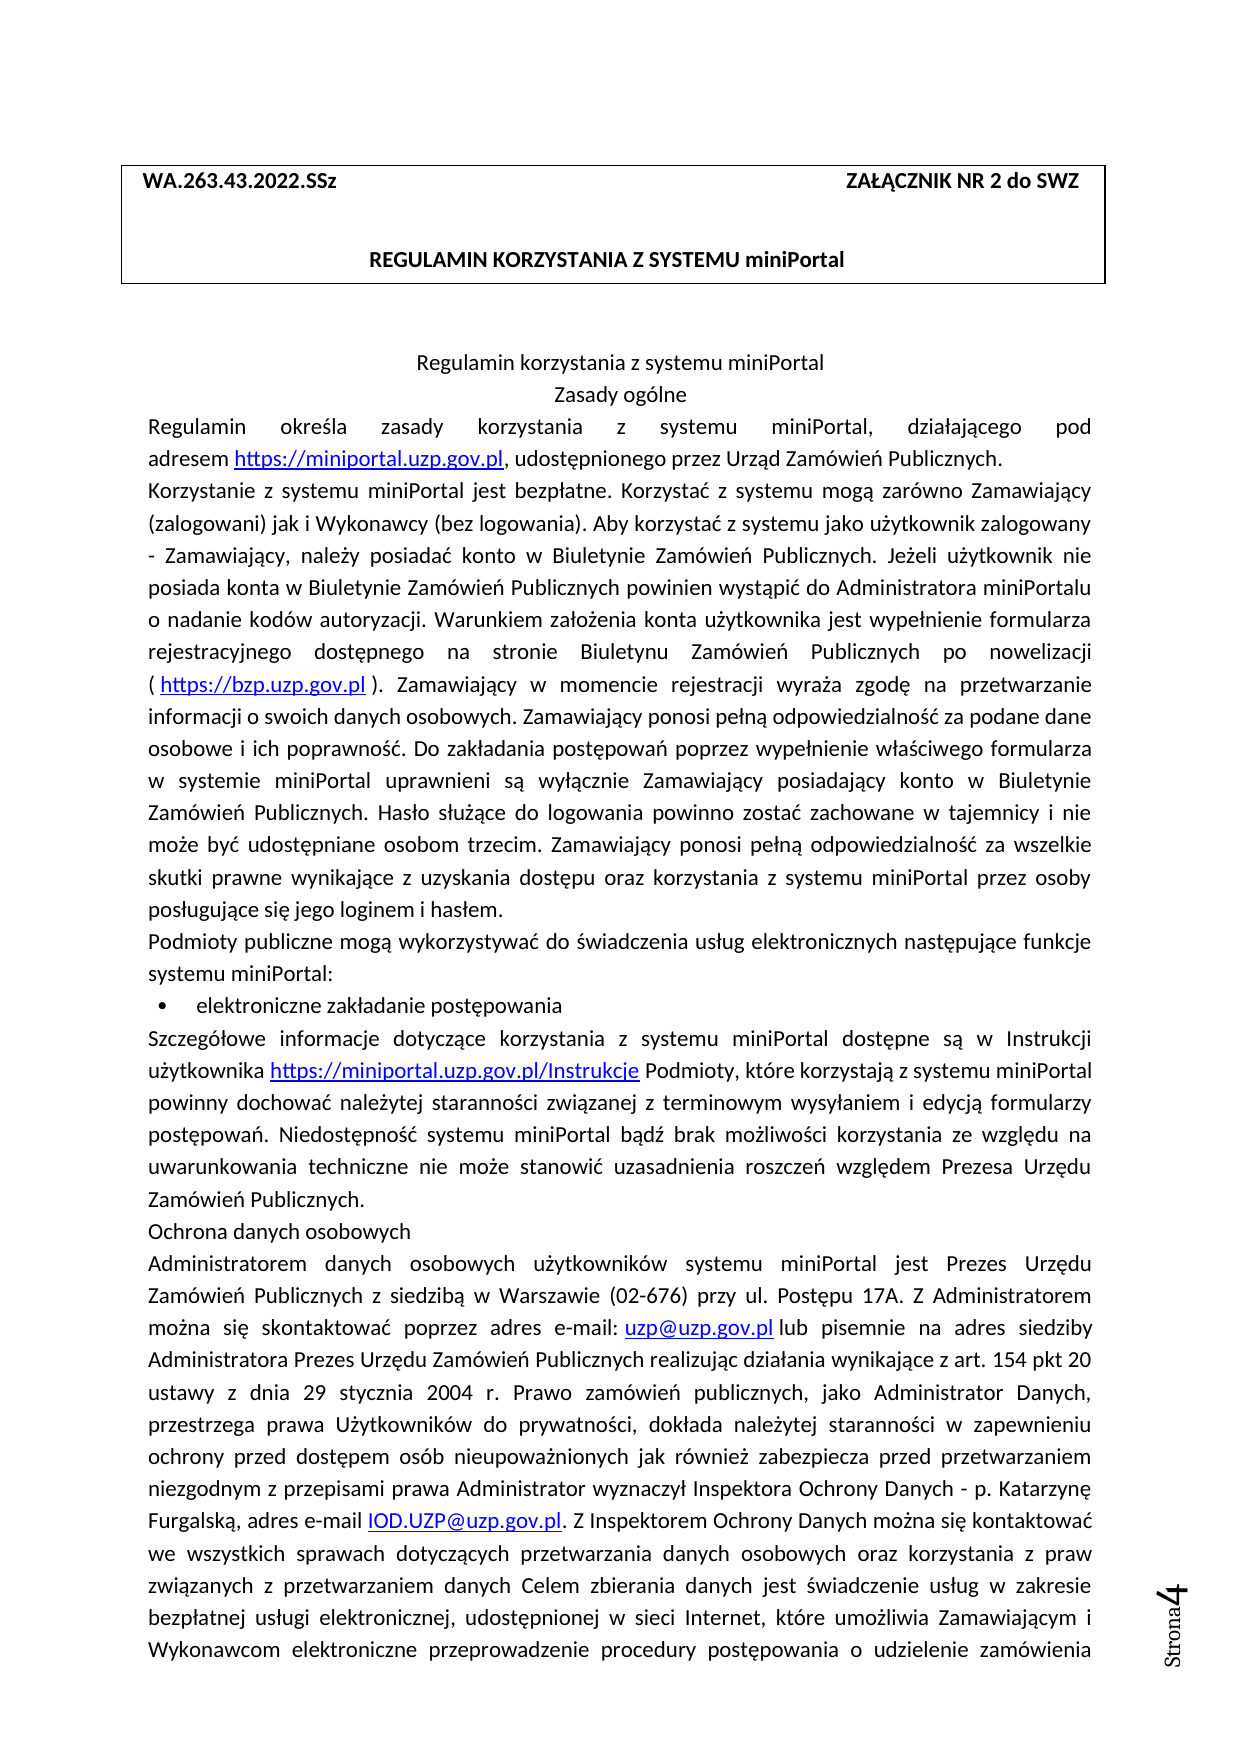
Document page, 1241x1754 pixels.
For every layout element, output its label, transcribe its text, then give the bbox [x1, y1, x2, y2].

text Podmioty publiczne mogą wykorzystywać do świadczenia usług elektronicznych następujące funkcje systemu miniPortal: [148, 927, 1093, 987]
table_cell REGULAMIN KORZYSTANIA Z SYSTEMU miniPortal [122, 245, 1104, 282]
text Regulamin korzystania z systemu miniPortal [148, 348, 1093, 376]
text Ochrona danych osobowych [148, 1217, 1093, 1245]
list elektroniczne zakładanie postępowania [158, 992, 1093, 1019]
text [148, 1249, 1093, 1663]
text Regulamin określa zasady korzystania z systemu miniPortal, działającego pod adresem https://miniportal.uzp.gov.pl, udostępnionego przez Urząd Zamówień Publicznych. [148, 412, 1093, 472]
text Korzystanie z systemu miniPortal jest bezpłatne. Korzystać z systemu mogą zarówno Zamawiający (zalogowani) jak i Wykonawcy (bez logowania). Aby korzystać z systemu jako użytkownik zalogowany - Zamawiający, należy posiadać konto w Biuletynie Zamówień Publicznych. Jeżeli użytkownik nie posiada konta w Biuletynie Zamówień Publicznych powinien wystąpić do Administratora miniPortalu o nadanie kodów autoryzacji. Warunkiem założenia konta użytkownika jest wypełnienie formularza rejestracyjnego dostępnego na stronie Biuletynu Zamówień Publicznych po nowelizacji ( https://bzp.uzp.gov.pl ). Zamawiający w momencie rejestracji wyraża zgodę na przetwarzanie informacji o swoich danych osobowych. Zamawiający ponosi pełną odpowiedzialność za podane dane osobowe i ich poprawność. Do zakładania postępowań poprzez wypełnienie właściwego formularza w systemie miniPortal uprawnieni są wyłącznie Zamawiający posiadający konto w Biuletynie Zamówień Publicznych. Hasło służące do logowania powinno zostać zachowane w tajemnicy i nie może być udostępniane osobom trzecim. Zamawiający ponosi pełną odpowiedzialność za wszelkie skutki prawne wynikające z uzyskania dostępu oraz korzystania z systemu miniPortal przez osoby posługujące się jego loginem i hasłem. [148, 477, 1093, 923]
text Zasady ogólne [148, 380, 1093, 408]
text Szczegółowe informacje dotyczące korzystania z systemu miniPortal dostępne są w Instrukcji użytkownika https://miniportal.uzp.gov.pl/Instrukcje Podmioty, które korzystają z systemu miniPortal powinny dochować należytej staranności związanej z terminowym wysyłaniem i edycją formularzy postępowań. Niedostępność systemu miniPortal bądź brak możliwości korzystania ze względu na uwarunkowania techniczne nie może stanowić uzasadnienia roszczeń względem Prezesa Urzędu Zamówień Publicznych. [148, 1024, 1093, 1213]
table_header WA.263.43.2022.SSz ZAŁĄCZNIK NR 2 do SWZ [122, 166, 1104, 245]
